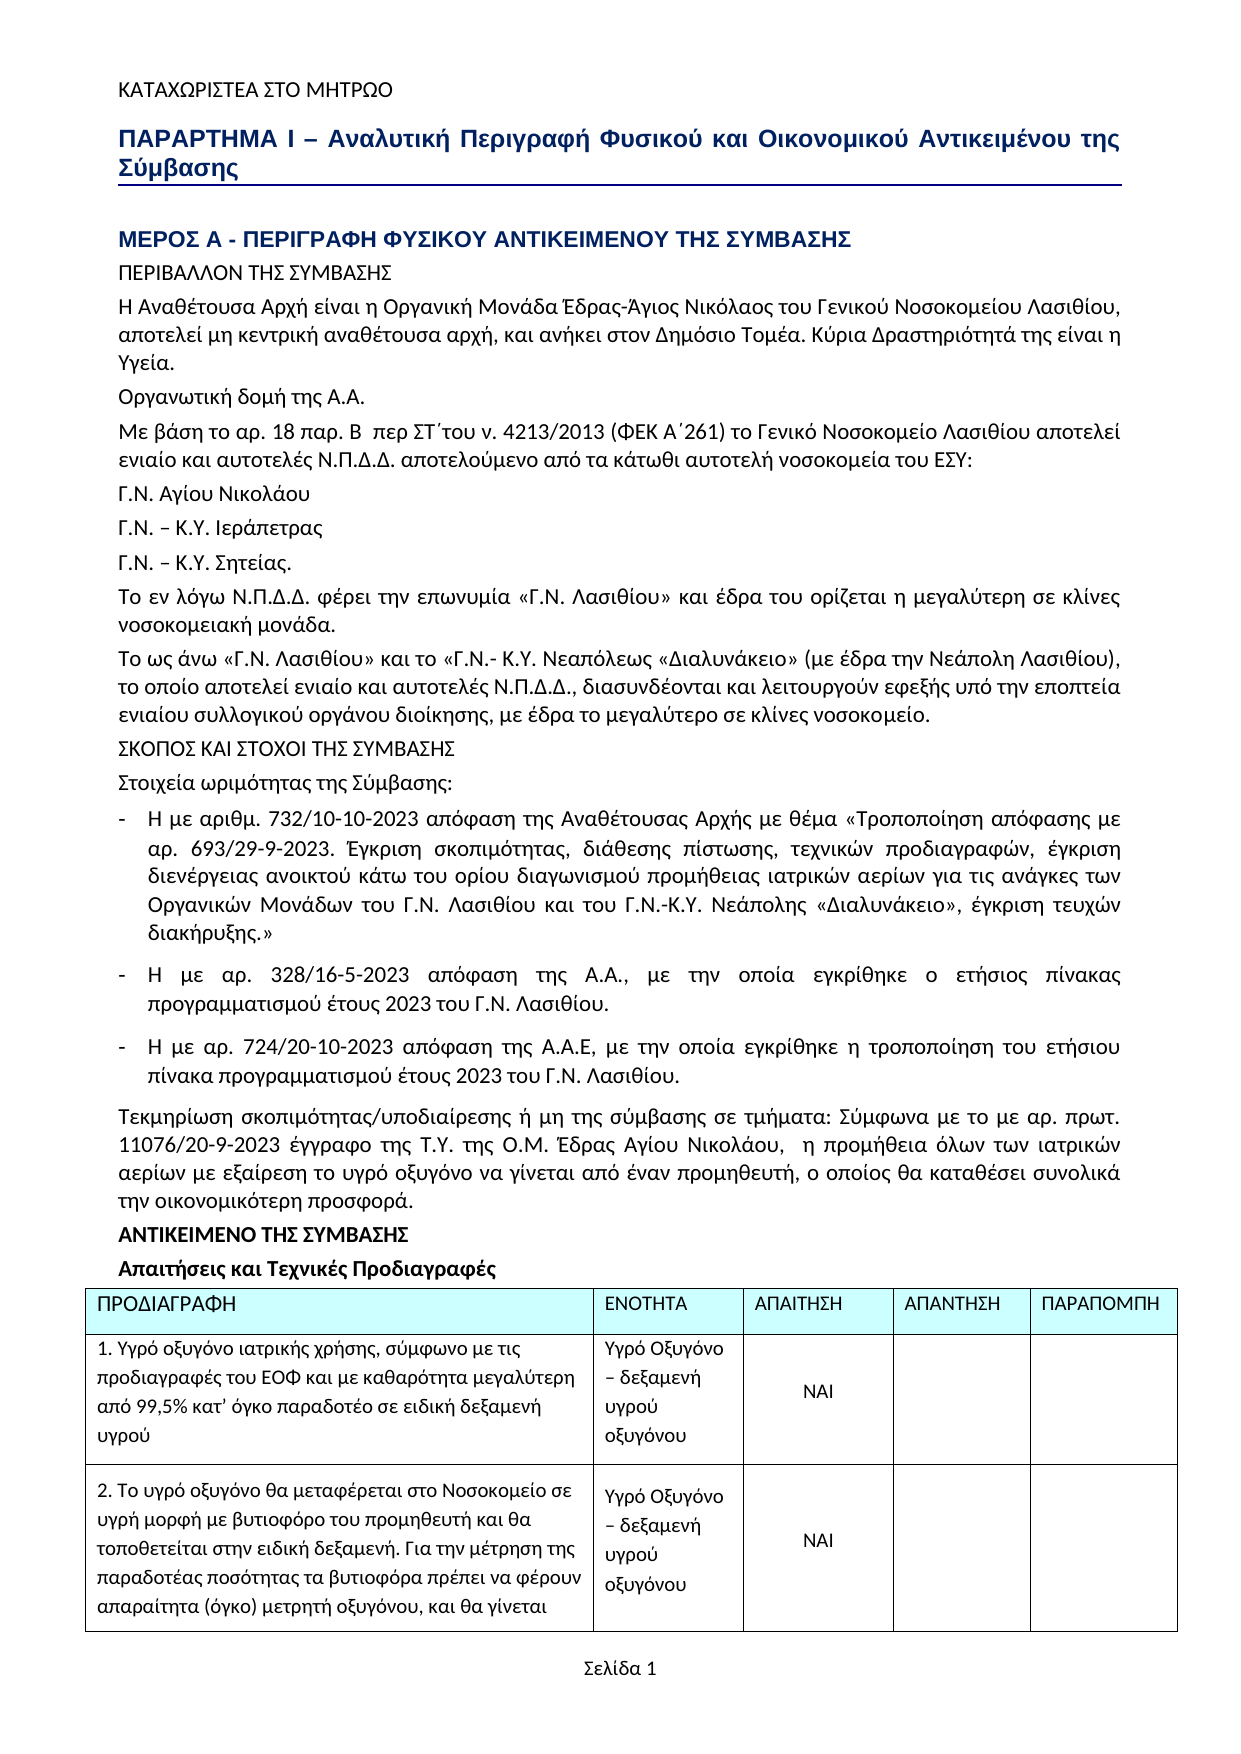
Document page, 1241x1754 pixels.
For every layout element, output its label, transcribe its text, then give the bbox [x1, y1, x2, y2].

table_cell [894, 1335, 1030, 1464]
table_header ΑΠΑΙΤΗΣΗ [744, 1289, 893, 1334]
list Η με αρ. 724/20-10-2023 απόφαση της Α.Α.Ε, με την οποία εγκρίθηκε η τροποποίηση του ετήσιου πίνακα προγραμματισμού έτους 2023 του Γ.Ν. Λασιθίου. [118, 1030, 1122, 1089]
text ΠΕΡΙΒΑΛΛΟΝ ΤΗΣ ΣΥΜΒΑΣΗΣ [118, 258, 1122, 286]
subtitle ΠΑΡΑΡΤΗΜΑ Ι – Αναλυτική Περιγραφή Φυσικού και Οικονομικού Αντικειμένου της Σύμβασης [118, 124, 1122, 184]
text Τεκμηρίωση σκοπιμότητας/υποδιαίρεσης ή μη της σύμβασης σε τμήματα: Σύμφωνα με το με αρ. πρωτ. 11076/20-9-2023 έγγραφο της Τ.Υ. της Ο.Μ. Έδρας Αγίου Νικολάου, η προμήθεια όλων των ιατρικών αερίων με εξαίρεση το υγρό οξυγόνο να γίνεται από έναν προμηθευτή, ο οποίος θα καταθέσει συνολικά την οικονομικότερη προσφορά. [118, 1102, 1122, 1214]
table_cell [1031, 1335, 1177, 1464]
text ΑΝΤΙΚΕΙΜΕΝΟ ΤΗΣ ΣΥΜΒΑΣΗΣ [118, 1220, 1122, 1248]
table_cell ΝΑΙ [744, 1465, 893, 1631]
text Με βάση το αρ. 18 παρ. Β περ ΣΤ΄του ν. 4213/2013 (ΦΕΚ Α΄261) το Γενικό Νοσοκομείο Λασιθίου αποτελεί ενιαίο και αυτοτελές Ν.Π.Δ.Δ. αποτελούμενο από τα κάτωθι αυτοτελή νοσοκομεία του ΕΣΥ: [118, 417, 1122, 473]
table_header ΠΡΟΔΙΑΓΡΑΦΗ [86, 1289, 593, 1334]
table_header ΑΠΑΝΤΗΣΗ [894, 1289, 1030, 1334]
list Η με αρ. 328/16-5-2023 απόφαση της Α.Α., με την οποία εγκρίθηκε ο ετήσιος πίνακας προγραμματισμού έτους 2023 του Γ.Ν. Λασιθίου. [118, 958, 1122, 1017]
text Το ως άνω «Γ.Ν. Λασιθίου» και το «Γ.Ν.- Κ.Υ. Νεαπόλεως «Διαλυνάκειο» (με έδρα την Νεάπολη Λασιθίου), το οποίο αποτελεί ενιαίο και αυτοτελές Ν.Π.Δ.Δ., διασυνδέονται και λειτουργούν εφεξής υπό την εποπτεία ενιαίου συλλογικού οργάνου διοίκησης, με έδρα το μεγαλύτερο σε κλίνες νοσοκομείο. [118, 644, 1122, 728]
table_cell 1. Υγρό οξυγόνο ιατρικής χρήσης, σύμφωνο με τις προδιαγραφές του ΕΟΦ και με καθαρότητα μεγαλύτερη από 99,5% κατ’ όγκο παραδοτέο σε ειδική δεξαμενή υγρού [86, 1335, 593, 1464]
text Απαιτήσεις και Τεχνικές Προδιαγραφές [118, 1254, 1122, 1282]
table_header ΠΑΡΑΠΟΜΠΗ [1031, 1289, 1177, 1334]
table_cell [594, 1465, 743, 1631]
text Γ.Ν. – Κ.Υ. Σητείας. [118, 548, 1122, 576]
table_cell [1031, 1465, 1177, 1631]
table_cell [894, 1465, 1030, 1631]
table_cell Υγρό Οξυγόνο – δεξαμενή υγρού οξυγόνου [594, 1335, 743, 1464]
text Γ.Ν. Αγίου Νικολάου [118, 479, 1122, 507]
text ΣΚΟΠΟΣ ΚΑΙ ΣΤΟΧΟΙ ΤΗΣ ΣΥΜΒΑΣΗΣ [118, 734, 1122, 762]
table_header ΕΝΟΤΗΤΑ [594, 1289, 743, 1334]
table_cell ΝΑΙ [744, 1335, 893, 1464]
text Η Αναθέτουσα Αρχή είναι η Οργανική Μονάδα Έδρας-Άγιος Νικόλαος του Γενικού Νοσοκομείου Λασιθίου, αποτελεί μη κεντρική αναθέτουσα αρχή, και ανήκει στον Δημόσιο Τομέα. Κύρια Δραστηριότητά της είναι η Υγεία. [118, 292, 1122, 376]
text ΜΕΡΟΣ Α - ΠΕΡΙΓΡΑΦΗ ΦΥΣΙΚΟΥ ΑΝΤΙΚΕΙΜΕΝΟΥ ΤΗΣ ΣΥΜΒΑΣΗΣ [118, 226, 1122, 252]
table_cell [86, 1465, 593, 1631]
text Στοιχεία ωριμότητας της Σύμβασης: [118, 768, 1122, 796]
list Η με αριθμ. 732/10-10-2023 απόφαση της Αναθέτουσας Αρχής με θέμα «Τροποποίηση απόφασης με αρ. 693/29-9-2023. Έγκριση σκοπιμότητας, διάθεσης πίστωσης, τεχνικών προδιαγραφών, έγκριση διενέργειας ανοικτού κάτω του ορίου διαγωνισμού προμήθειας ιατρικών αερίων για τις ανάγκες των Οργανικών Μονάδων του Γ.Ν. Λασιθίου και του Γ.Ν.-Κ.Υ. Νεάπολης «Διαλυνάκειο», έγκριση τευχών διακήρυξης.» [118, 802, 1122, 946]
text Οργανωτική δομή της Α.Α. [118, 382, 1122, 411]
text Το εν λόγω Ν.Π.Δ.Δ. φέρει την επωνυμία «Γ.Ν. Λασιθίου» και έδρα του ορίζεται η μεγαλύτερη σε κλίνες νοσοκομειακή μονάδα. [118, 582, 1122, 638]
text Γ.Ν. – Κ.Υ. Ιεράπετρας [118, 513, 1122, 541]
